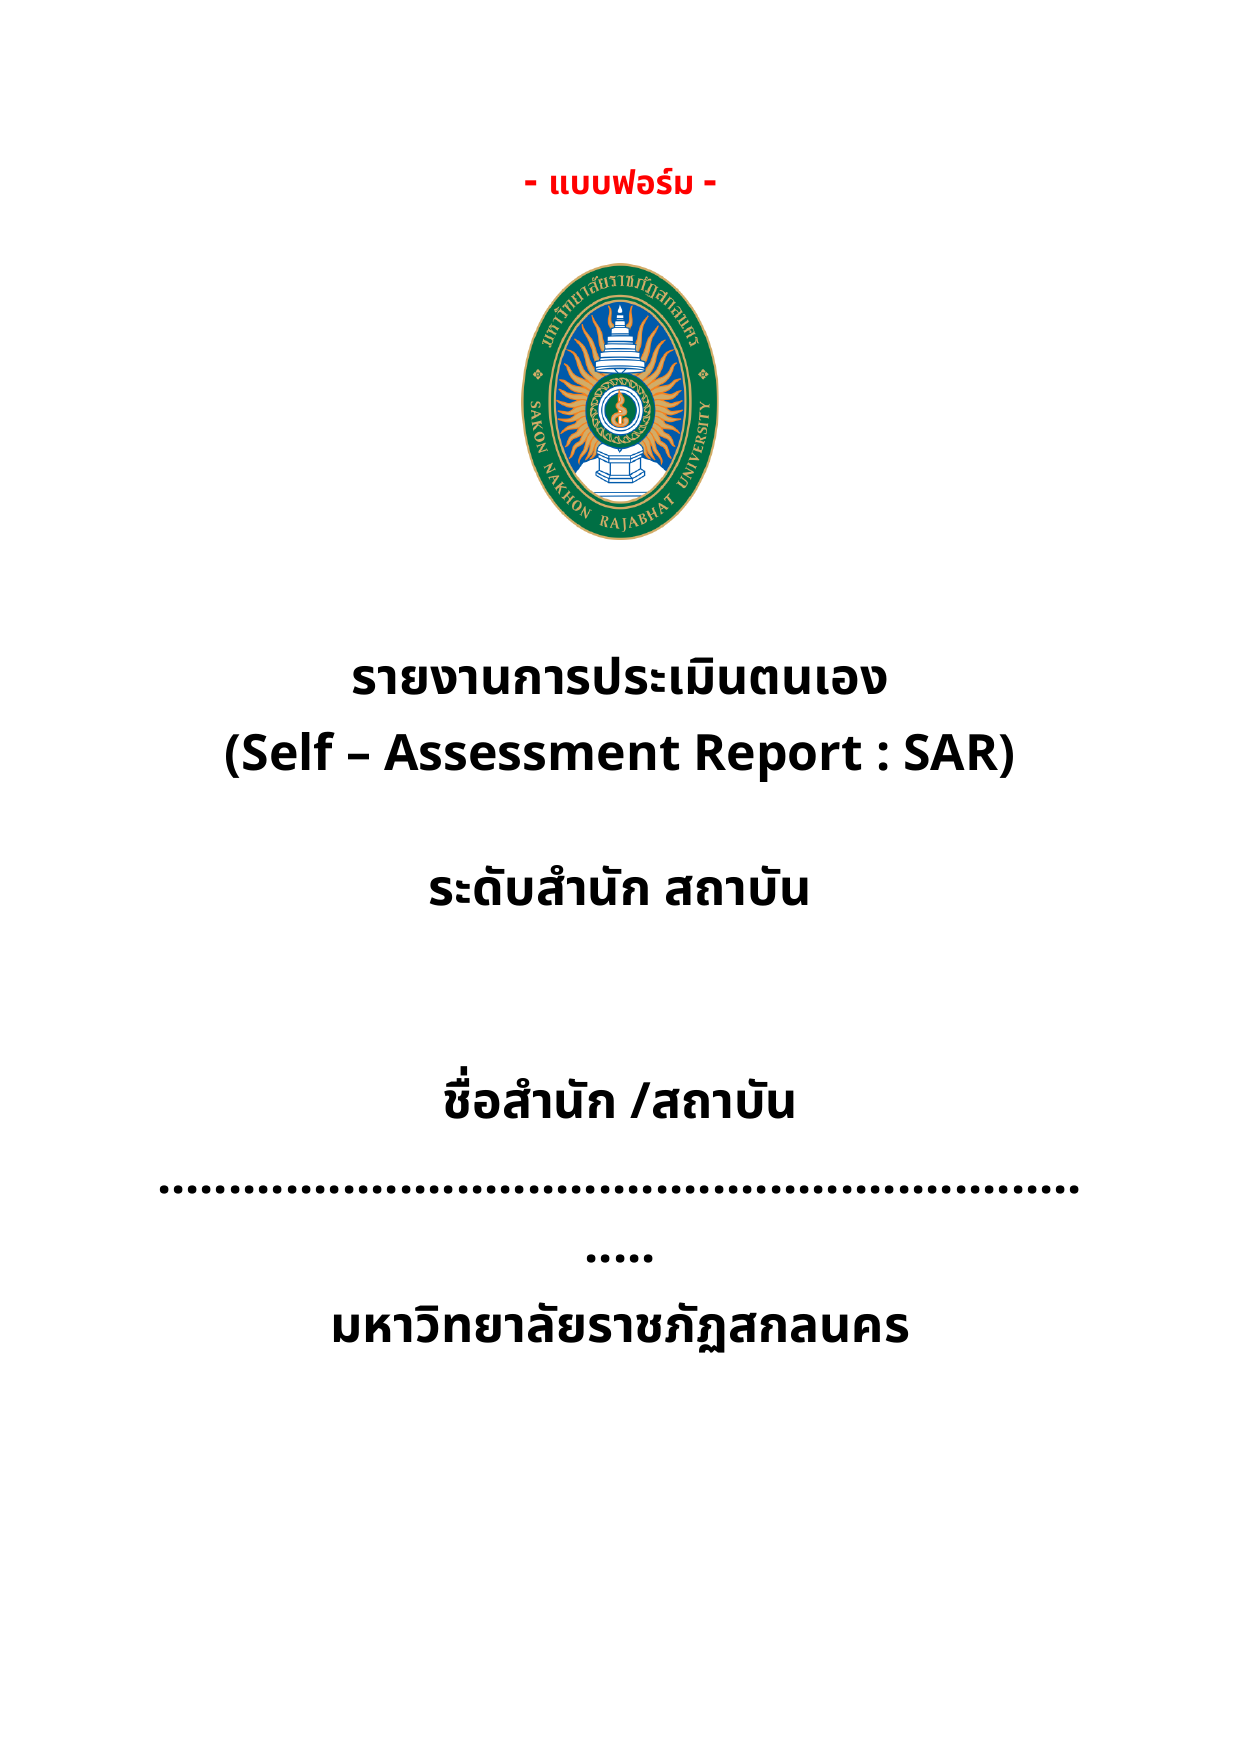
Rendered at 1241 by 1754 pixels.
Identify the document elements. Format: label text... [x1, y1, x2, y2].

text มหาวิทยาลัยราชภัฏสกลนคร [150, 1289, 1090, 1365]
text (Self – Assessment Report : SAR) [150, 717, 1090, 785]
text รายงานการประเมินตนเอง [150, 641, 1090, 717]
text - แบบฟอร์ม - [150, 150, 1090, 209]
text ระดับสำนัก สถาบัน [150, 853, 1090, 928]
text ชื่อสำนัก /สถาบัน ...................................................................... [150, 1064, 1090, 1277]
picture [521, 263, 719, 540]
